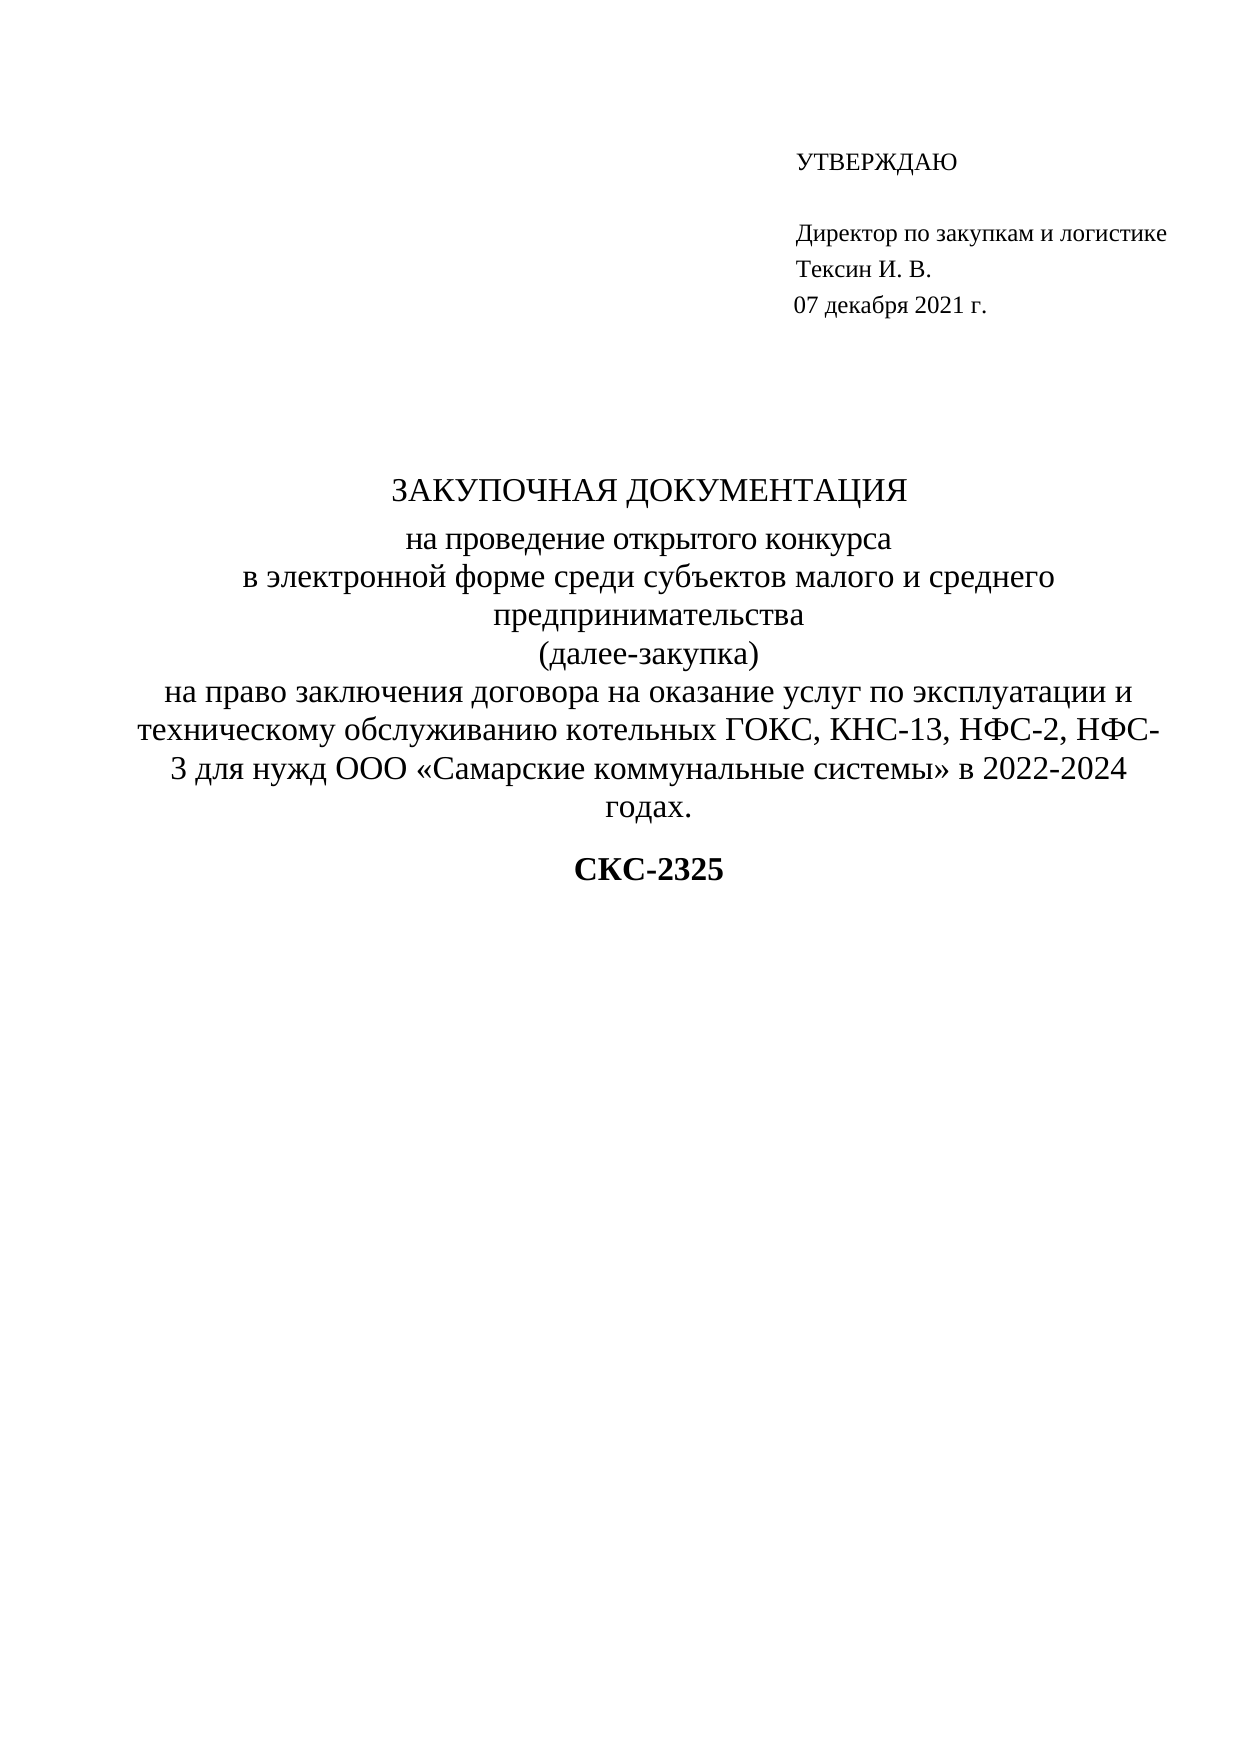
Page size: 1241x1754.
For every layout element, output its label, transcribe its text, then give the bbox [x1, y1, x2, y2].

text в электронной форме среди субъектов малого и среднего предпринимательства [131, 556, 1166, 633]
text ЗАКУПОЧНАЯ ДОКУМЕНТАЦИЯ [131, 470, 1168, 508]
text (далее-закупка) [131, 633, 1166, 671]
text СКС-2325 [131, 850, 1166, 888]
text на право заключения договора на оказание услуг по эксплуатации и техническому обслуживанию котельных ГОКС, КНС-13, НФС-2, НФС-3 для нужд ООО «Самарские коммунальные системы» в 2022-2024 годах. [131, 671, 1166, 825]
text на проведение открытого конкурса [131, 518, 1166, 556]
text Тексин И. В. [796, 254, 1168, 283]
text Директор по закупкам и логистике [796, 218, 1168, 247]
text УТВЕРЖДАЮ [796, 147, 1168, 175]
text 07 декабря 2021 г. [131, 290, 1168, 319]
